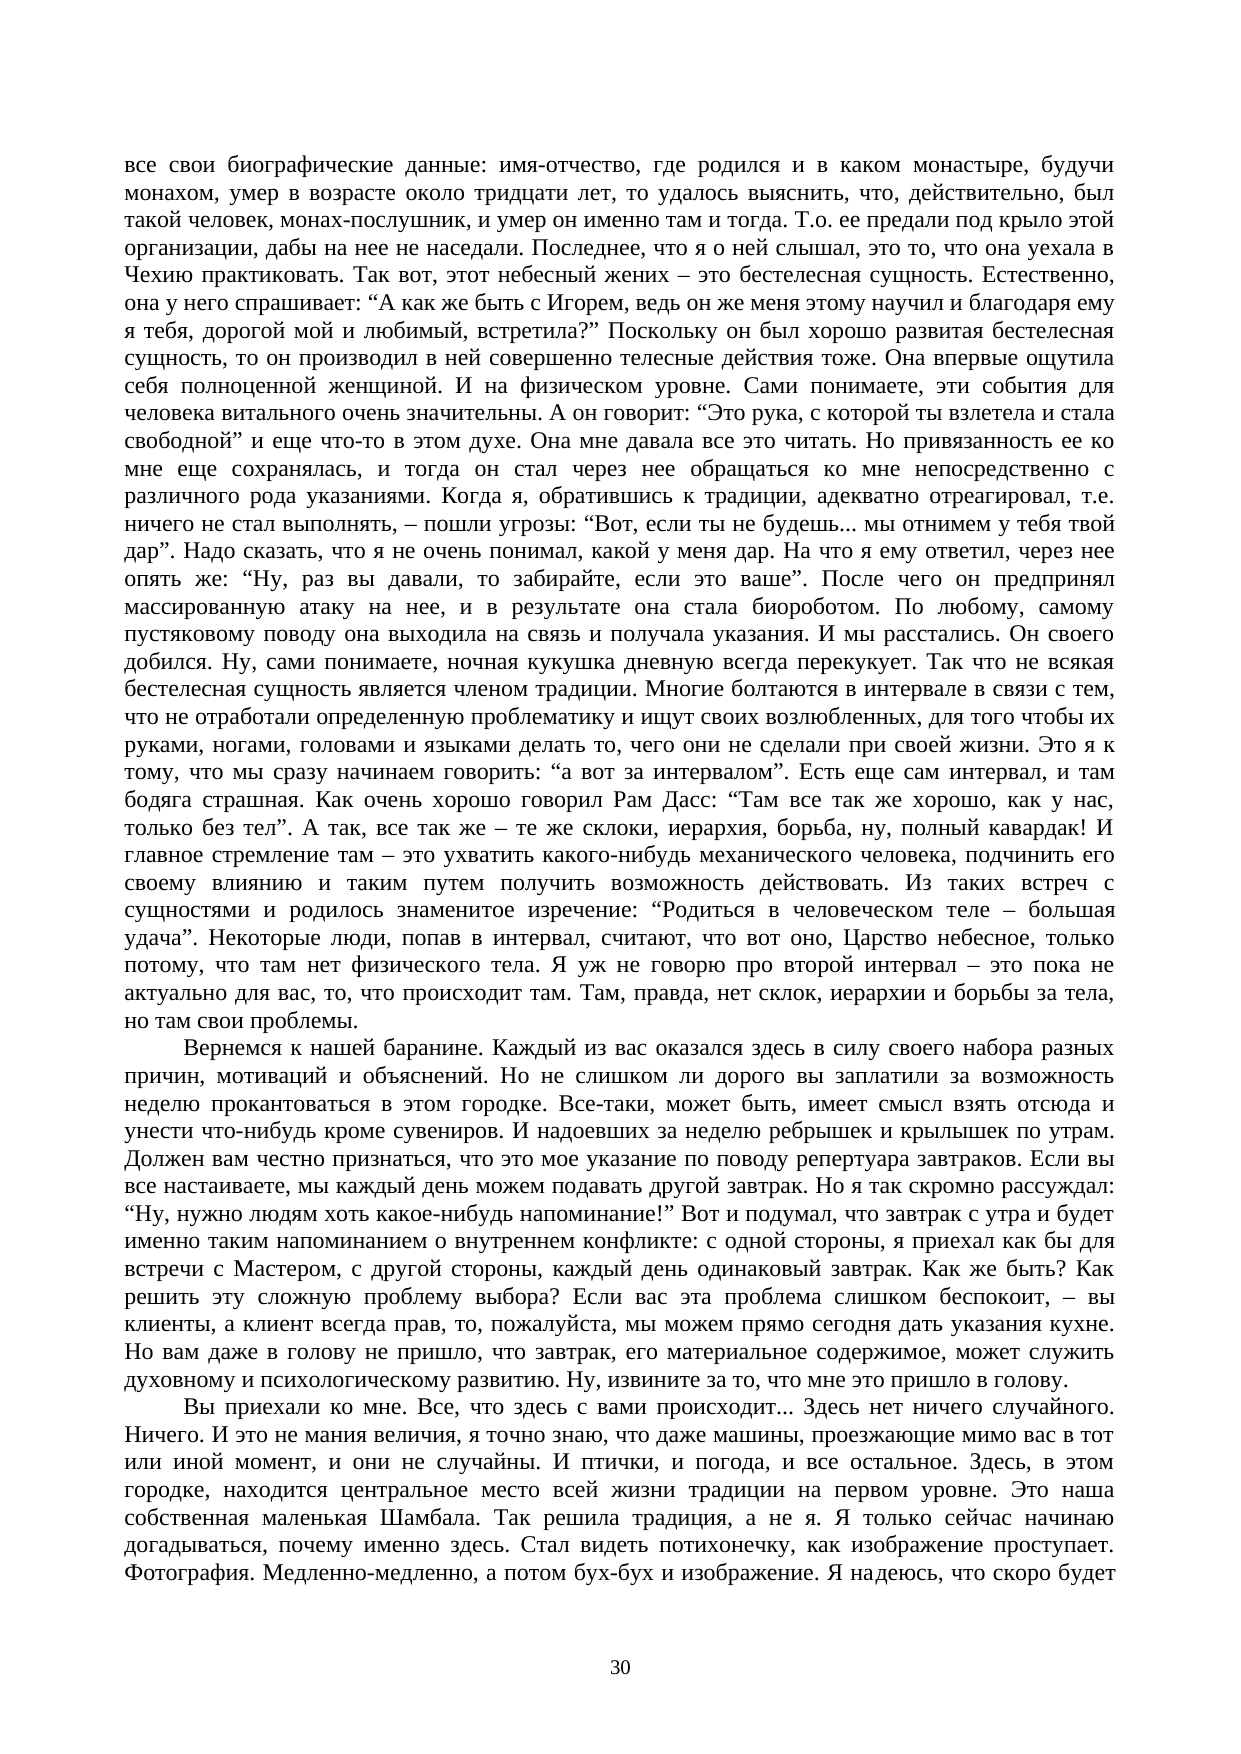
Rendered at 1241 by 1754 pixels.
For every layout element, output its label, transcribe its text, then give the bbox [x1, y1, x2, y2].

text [124, 150, 1116, 1033]
text Вернемся к нашей баранине. Каждый из вас оказался здесь в силу своего набора разных причин, мотиваций и объяснений. Но не слишком ли дорого вы заплатили за возможность неделю прокантоваться в этом городке. Все-таки, может быть, имеет смысл взять отсюда и унести что-нибудь кроме сувениров. И надоевших за неделю ребрышек и крылышек по утрам. Должен вам честно признаться, что это мое указание по поводу репертуара завтраков. Если вы все настаиваете, мы каждый день можем подавать другой завтрак. Но я так скромно рассуждал: “Ну, нужно людям хоть какое-нибудь напоминание!” Вот и подумал, что завтрак с утра и будет именно таким напоминанием о внутреннем конфликте: с одной стороны, я приехал как бы для встречи с Мастером, с другой стороны, каждый день одинаковый завтрак. Как же быть? Как решить эту сложную проблему выбора? Если вас эта проблема слишком беспокоит, – вы клиенты, а клиент всегда прав, то, пожалуйста, мы можем прямо сегодня дать указания кухне. Но вам даже в голову не пришло, что завтрак, его материальное содержимое, может служить духовному и психологическому развитию. Ну, извините за то, что мне это пришло в голову. [124, 1033, 1116, 1392]
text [124, 1392, 1116, 1585]
